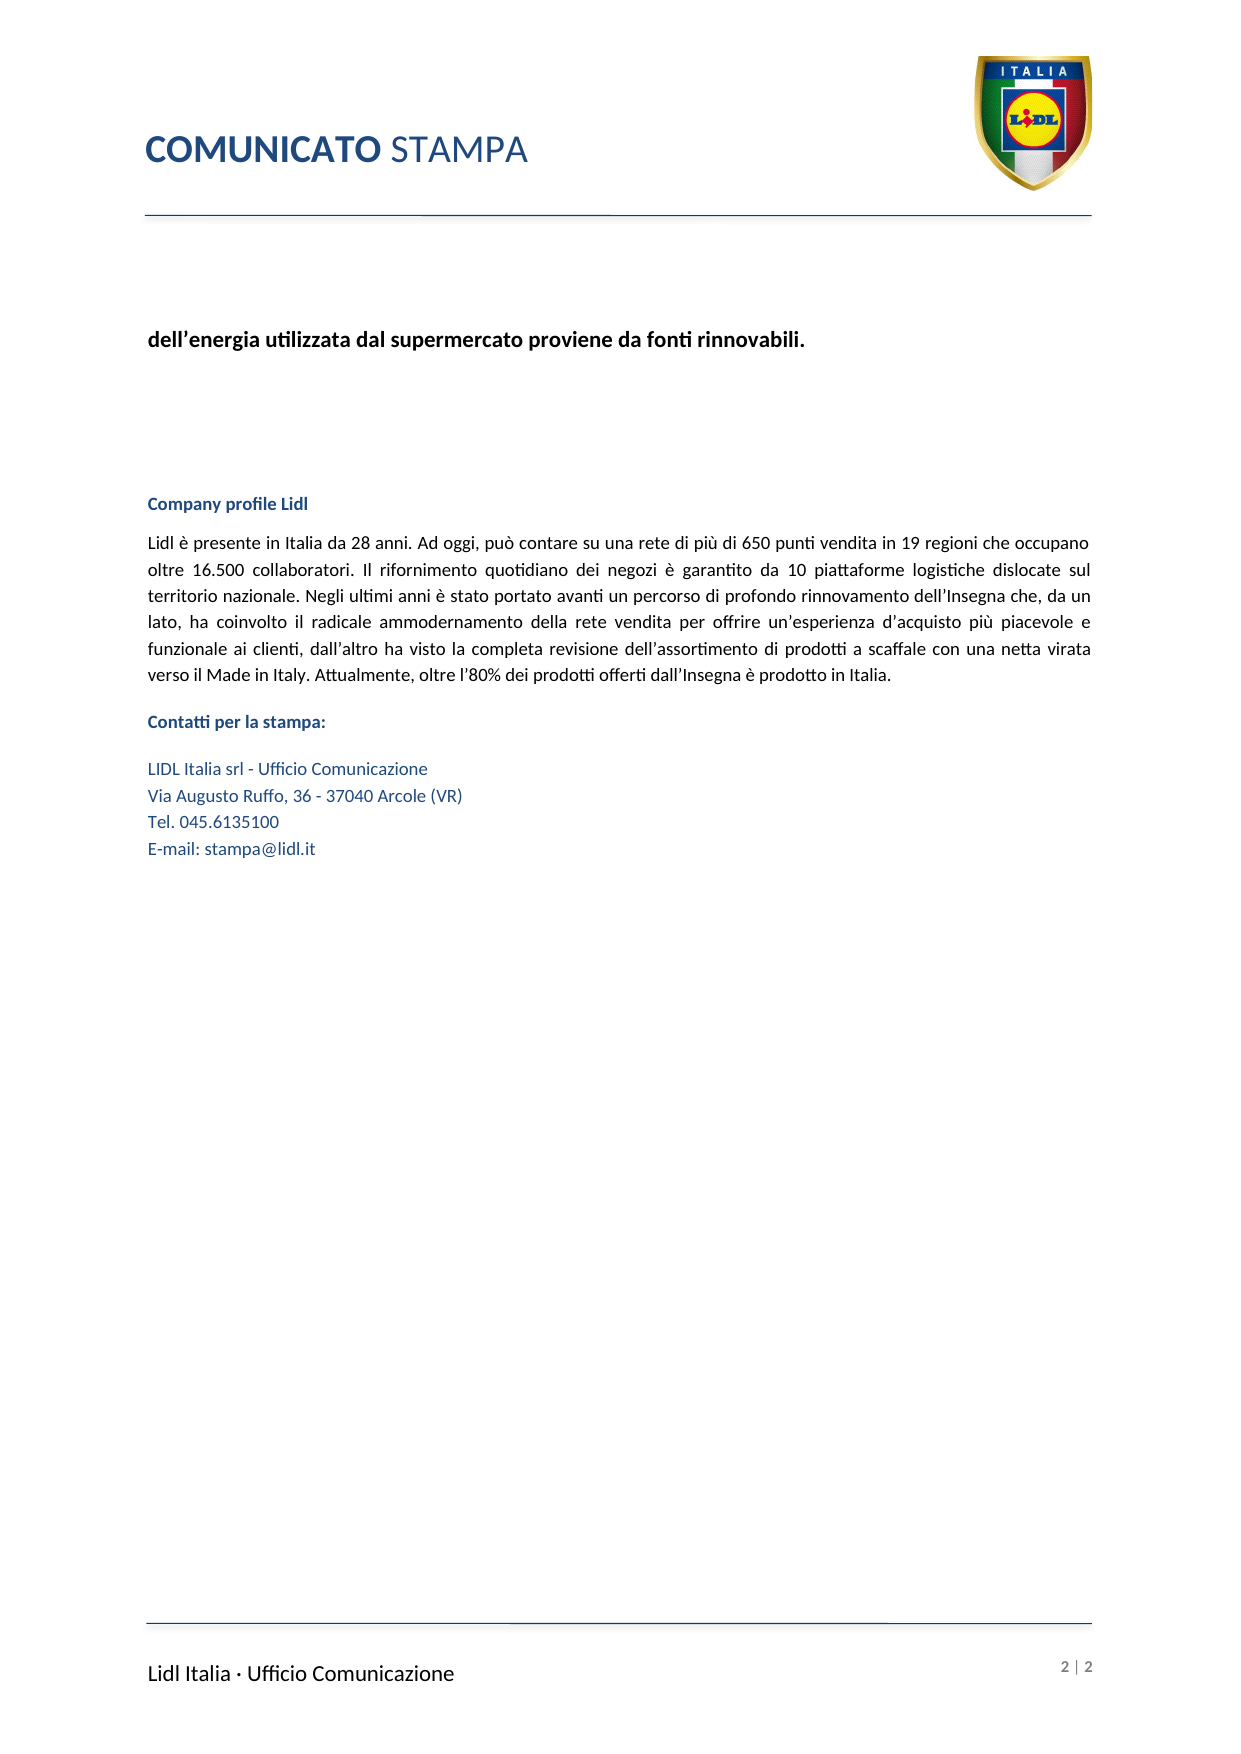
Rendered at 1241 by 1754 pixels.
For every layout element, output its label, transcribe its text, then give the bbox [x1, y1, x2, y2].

picture [974, 56, 1093, 191]
text LIDL Italia srl - Ufficio Comunicazione [148, 758, 1092, 781]
text Contatti per la stampa: [148, 710, 1092, 733]
text Company profile Lidl [148, 493, 1092, 516]
text Via Augusto Ruffo, 36 - 37040 Arcole (VR) [148, 784, 1092, 807]
text Lidl è presente in Italia da 28 anni. Ad oggi, può contare su una rete di più di 650 punti vendita in 19 regioni che occupano oltre 16.500 collaboratori. Il rifornimento quotidiano dei negozi è garantito da 10 piattaforme logistiche dislocate sul territorio nazionale. Negli ultimi anni è stato portato avanti un percorso di profondo rinnovamento dell’Insegna che, da un lato, ha coinvolto il radicale ammodernamento della rete vendita per offrire un’esperienza d’acquisto più piacevole e funzionale ai clienti, dall’altro ha visto la completa revisione dell’assortimento di prodotti a scaffale con una netta virata verso il Made in Italy. Attualmente, oltre l’80% dei prodotti offerti dall’Insegna è prodotto in Italia. [148, 531, 1092, 686]
text E-mail: stampa@lidl.it [148, 837, 1092, 859]
text Tel. 045.6135100 [148, 810, 1092, 833]
